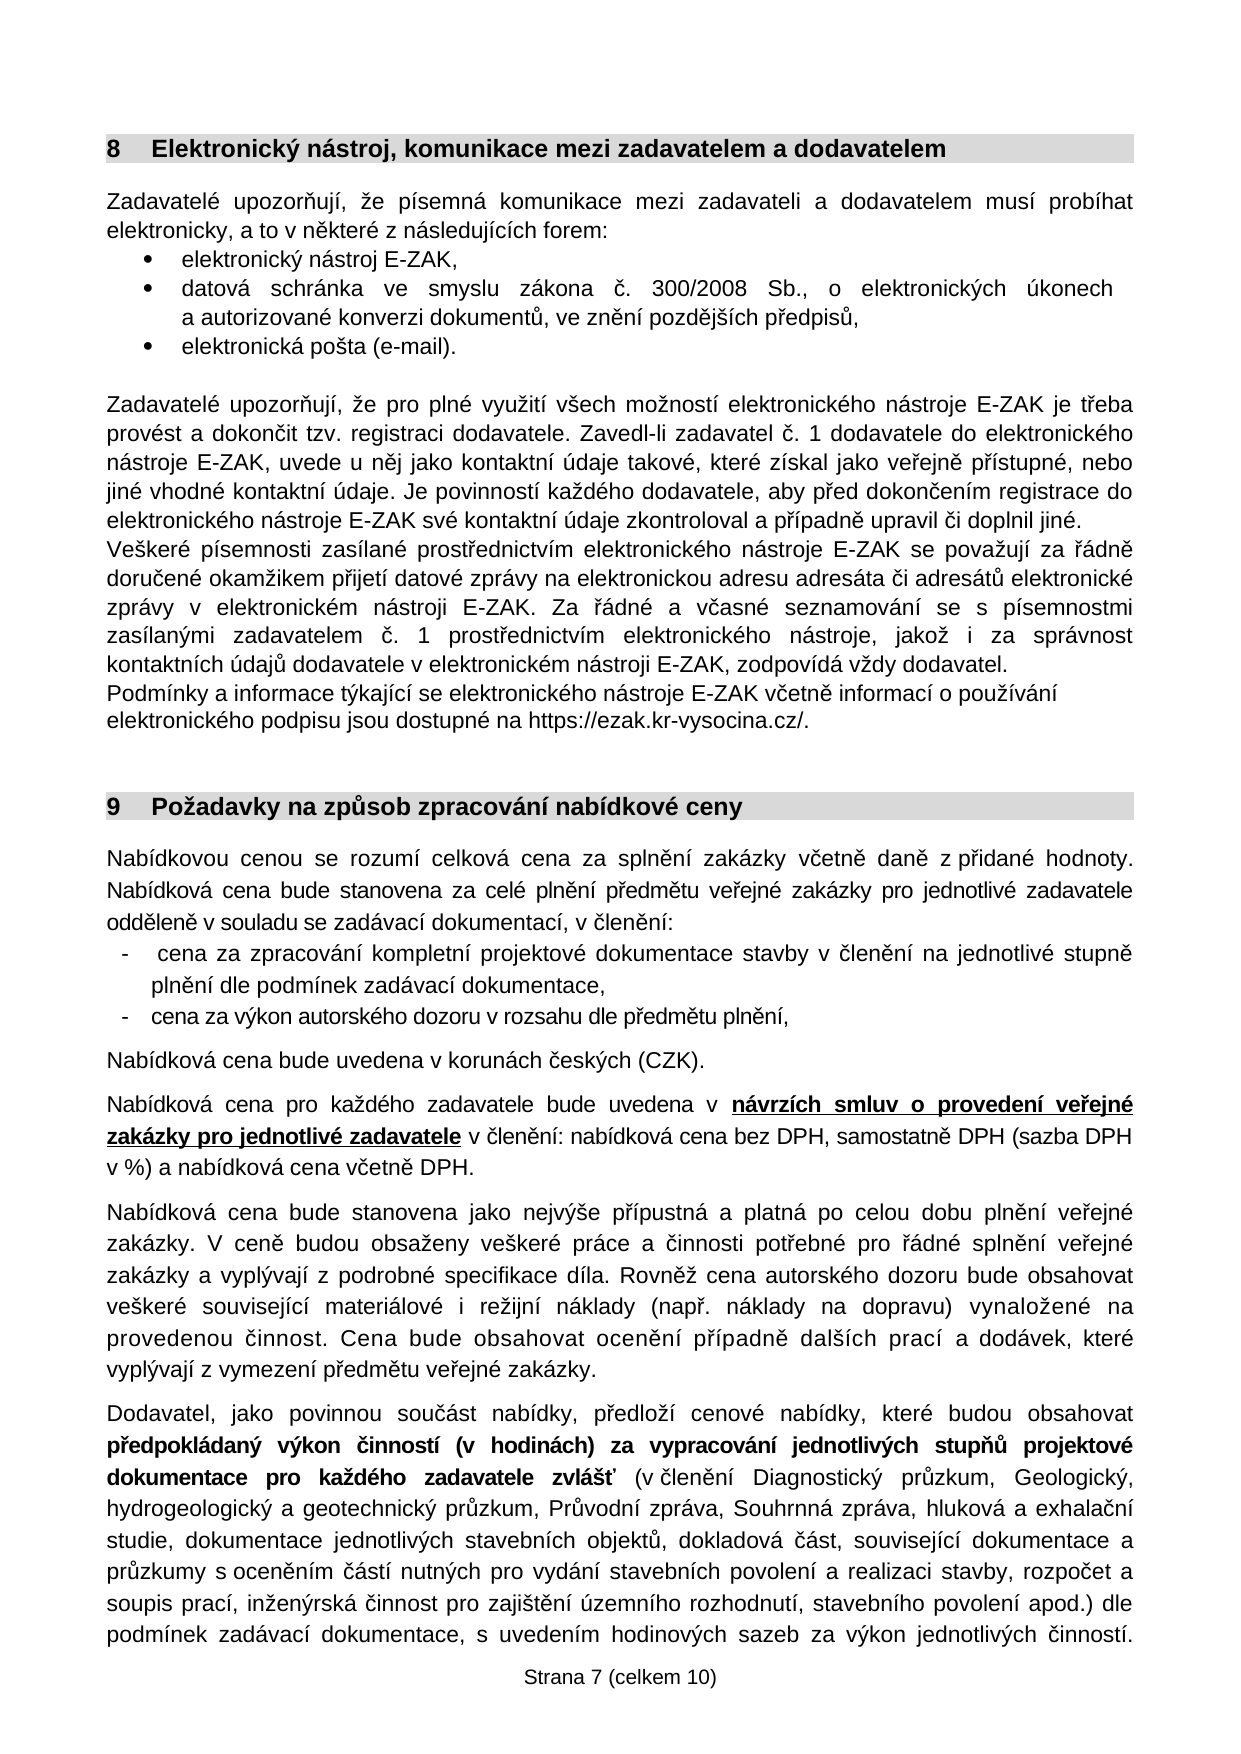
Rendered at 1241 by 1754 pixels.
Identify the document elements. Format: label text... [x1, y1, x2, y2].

subtitle Elektronický nástroj, komunikace mezi zadavatelem a dodavatelem [106, 134, 1134, 163]
text Nabídková cena bude stanovena jako nejvýše přípustná a platná po celou dobu plnění veřejné zakázky. V ceně budou obsaženy veškeré práce a činnosti potřebné pro řádné splnění veřejné zakázky a vyplývají z podrobné specifikace díla. Rovněž cena autorského dozoru bude obsahovat veškeré související materiálové i režijní náklady (např. náklady na dopravu) vynaložené na provedenou činnost. Cena bude obsahovat ocenění případně dalších prací a dodávek, které vyplývají z vymezení předmětu veřejné zakázky. [106, 1198, 1134, 1383]
text Podmínky a informace týkající se elektronického nástroje E-ZAK včetně informací o používání elektronického podpisu jsou dostupné na https://ezak.kr-vysocina.cz/. [106, 680, 1134, 733]
list elektronická pošta (e-mail). [144, 333, 1134, 359]
list elektronický nástroj E-ZAK, [144, 246, 1134, 272]
text - cena za zpracování kompletní projektové dokumentace stavby v členění na jednotlivé stupně plnění dle podmínek zadávací dokumentace, [121, 940, 1134, 998]
list datová schránka ve smyslu zákona č. 300/2008 Sb., o elektronických úkonech a autorizované konverzi dokumentů, ve znění pozdějších předpisů, [144, 275, 1134, 330]
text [106, 1400, 1134, 1648]
text Nabídkovou cenou se rozumí celková cena za splnění zakázky včetně daně z přidané hodnoty. Nabídková cena bude stanovena za celé plnění předmětu veřejné zakázky pro jednotlivé zadavatele odděleně v souladu se zadávací dokumentací, v členění: [106, 845, 1134, 935]
text Zadavatelé upozorňují, že pro plné využití všech možností elektronického nástroje E-ZAK je třeba provést a dokončit tzv. registraci dodavatele. Zavedl-li zadavatel č. 1 dodavatele do elektronického nástroje E-ZAK, uvede u něj jako kontaktní údaje takové, které získal jako veřejně přístupné, nebo jiné vhodné kontaktní údaje. Je povinností každého dodavatele, aby před dokončením registrace do elektronického nástroje E-ZAK své kontaktní údaje zkontroloval a případně upravil či doplnil jiné. [106, 391, 1134, 533]
subtitle Požadavky na způsob zpracování nabídkové ceny [106, 792, 1134, 820]
text - cena za výkon autorského dozoru v rozsahu dle předmětu plnění, [121, 1003, 1134, 1029]
text Zadavatelé upozorňují, že písemná komunikace mezi zadavateli a dodavatelem musí probíhat elektronicky, a to v některé z následujících forem: [106, 188, 1134, 243]
text Veškeré písemnosti zasílané prostřednictvím elektronického nástroje E-ZAK se považují za řádně doručené okamžikem přijetí datové zprávy na elektronickou adresu adresáta či adresátů elektronické zprávy v elektronickém nástroji E-ZAK. Za řádné a včasné seznamování se s písemnostmi zasílanými zadavatelem č. 1 prostřednictvím elektronického nástroje, jakož i za správnost kontaktních údajů dodavatele v elektronickém nástroji E-ZAK, zodpovídá vždy dodavatel. [106, 536, 1134, 678]
text Nabídková cena pro každého zadavatele bude uvedena v návrzích smluv o provedení veřejné zakázky pro jednotlivé zadavatele v členění: nabídková cena bez DPH, samostatně DPH (sazba DPH v %) a nabídková cena včetně DPH. [106, 1091, 1134, 1181]
text Nabídková cena bude uvedena v korunách českých (CZK). [106, 1047, 1134, 1073]
